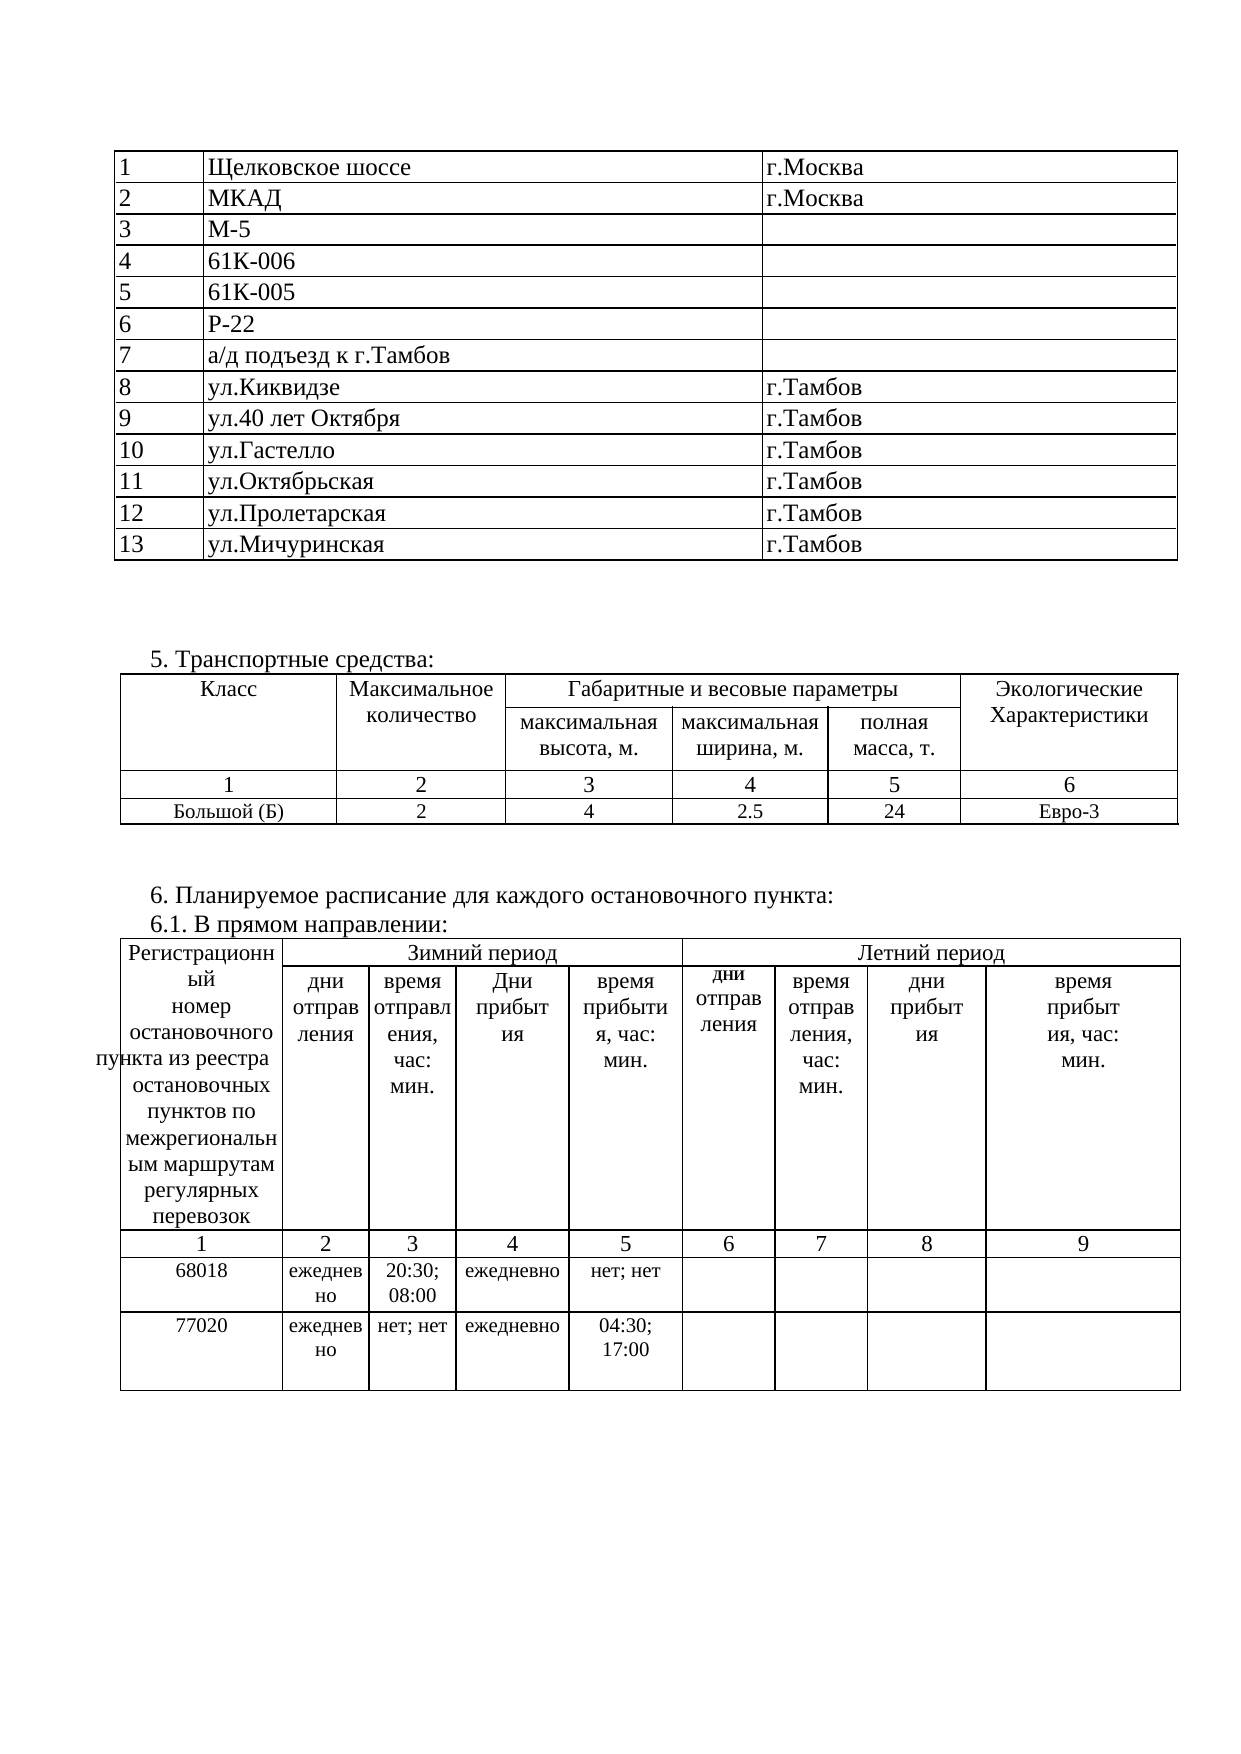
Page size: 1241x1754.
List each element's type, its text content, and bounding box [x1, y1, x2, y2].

table_cell ул.Мичуринская [204, 529, 762, 559]
table_cell Дни прибыт ия [457, 967, 568, 1229]
table_cell 3 [506, 771, 672, 798]
text 6. Планируемое расписание для каждого остановочного пункта: [150, 880, 1090, 909]
table_cell 2 [337, 799, 505, 823]
table_header Габаритные и весовые параметры [506, 675, 960, 706]
table_cell 8 [868, 1231, 985, 1257]
table_cell г.Тамбов [763, 496, 1177, 527]
table_header Экологические Характеристики [961, 675, 1177, 770]
table_cell [763, 213, 1177, 244]
table_cell г.Тамбов [763, 528, 1177, 559]
table_cell 77020 [121, 1313, 282, 1390]
table_cell г.Тамбов [763, 402, 1177, 433]
table_cell дни прибыт ия [868, 967, 985, 1229]
table_cell 61К-005 [204, 277, 762, 307]
table_cell 61К-006 [204, 246, 762, 276]
table_cell 2 [283, 1231, 368, 1257]
table_header Максимальное количество [337, 675, 505, 770]
table_cell 1 [121, 1231, 282, 1257]
table_cell нет; нет [370, 1313, 455, 1390]
table_cell г.Тамбов [763, 465, 1177, 496]
table_cell М-5 [204, 215, 762, 244]
table_cell ул.Киквидзе [204, 372, 762, 402]
table_cell 68018 [121, 1258, 282, 1311]
table_cell 4 [115, 245, 203, 276]
table_cell 6 [683, 1231, 774, 1257]
table_cell [763, 244, 1177, 276]
table_cell время прибыти я, час: мин. [570, 967, 682, 1229]
table_cell [763, 339, 1177, 370]
table_cell 10 [115, 434, 203, 464]
table_cell [868, 1258, 985, 1311]
table_cell ул.Гастелло [204, 435, 762, 464]
table_cell 5 [829, 771, 960, 798]
table_cell Р-22 [204, 309, 762, 339]
table_cell [987, 1313, 1180, 1390]
table_cell 11 [115, 466, 203, 496]
table_cell Большой (Б) [121, 799, 336, 823]
table_cell [763, 276, 1177, 307]
table_cell ежедневно [283, 1258, 368, 1311]
table_header Зимний период [283, 939, 682, 965]
table_cell 04:30; 17:00 [570, 1313, 682, 1390]
table_cell 6 [961, 771, 1177, 798]
table_cell 8 [115, 371, 203, 402]
table_cell ежедневно [457, 1258, 568, 1311]
table_cell 5 [115, 277, 203, 307]
table_cell 4 [506, 799, 672, 823]
table_cell [776, 1313, 867, 1390]
table_cell 3 [370, 1231, 455, 1257]
table_cell 13 [115, 529, 203, 559]
table_cell 7 [776, 1231, 867, 1257]
table_cell Евро-3 [961, 799, 1177, 823]
table_cell 3 [115, 214, 203, 244]
table_cell г.Москва [763, 152, 1177, 181]
table_cell 2 [115, 183, 203, 213]
table_cell 2 [337, 771, 505, 798]
table_cell а/д подъезд к г.Тамбов [204, 340, 762, 370]
table_cell время отправл ения, час: мин. [370, 967, 455, 1229]
table_cell МКАД [204, 183, 762, 213]
table_cell 1 [121, 771, 336, 798]
table_cell [776, 1258, 867, 1311]
table_cell максимальная ширина, м. [673, 708, 827, 770]
text 5. Транспортные средства: [150, 644, 1090, 673]
table_cell 4 [457, 1231, 568, 1257]
table_cell 20:30; 08:00 [370, 1258, 455, 1311]
table_cell дни отправ ления [283, 967, 368, 1229]
table_cell г.Тамбов [763, 370, 1177, 402]
table_cell время отправ ления, час: мин. [776, 967, 867, 1229]
table_cell максимальная высота, м. [506, 708, 672, 770]
table_cell полная масса, т. [829, 708, 960, 770]
table_cell 4 [673, 771, 827, 798]
table_cell Щелковское шоссе [204, 152, 762, 181]
table_cell 24 [829, 799, 960, 823]
table_header Летний период [683, 939, 1180, 965]
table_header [121, 939, 282, 1229]
table_cell ДНИ отправ ления [683, 967, 774, 1229]
table_cell г.Тамбов [763, 433, 1177, 464]
text 6.1. В прямом направлении: [150, 909, 1090, 937]
table_cell 5 [570, 1231, 682, 1257]
table_cell [683, 1313, 774, 1390]
table_cell [868, 1313, 985, 1390]
table_cell ежедневно [283, 1313, 368, 1390]
table_cell г.Москва [763, 181, 1177, 213]
table_cell [987, 1258, 1180, 1311]
table_cell 2.5 [673, 799, 827, 823]
table_cell время прибыт ия, час: мин. [987, 967, 1180, 1229]
table_cell 6 [115, 308, 203, 339]
table_cell [763, 307, 1177, 339]
table_cell 7 [115, 340, 203, 370]
table_cell ул.Октябрьская [204, 466, 762, 496]
table_cell ежедневно [457, 1313, 568, 1390]
table_cell [683, 1258, 774, 1311]
table_cell 12 [115, 497, 203, 527]
table_cell нет; нет [570, 1258, 682, 1311]
table_cell 9 [987, 1231, 1180, 1257]
table_header Класс [121, 675, 336, 770]
table_cell ул.40 лет Октября [204, 403, 762, 433]
table_cell 1 [115, 152, 203, 181]
table_cell 9 [115, 403, 203, 433]
table_cell ул.Пролетарская [204, 498, 762, 527]
